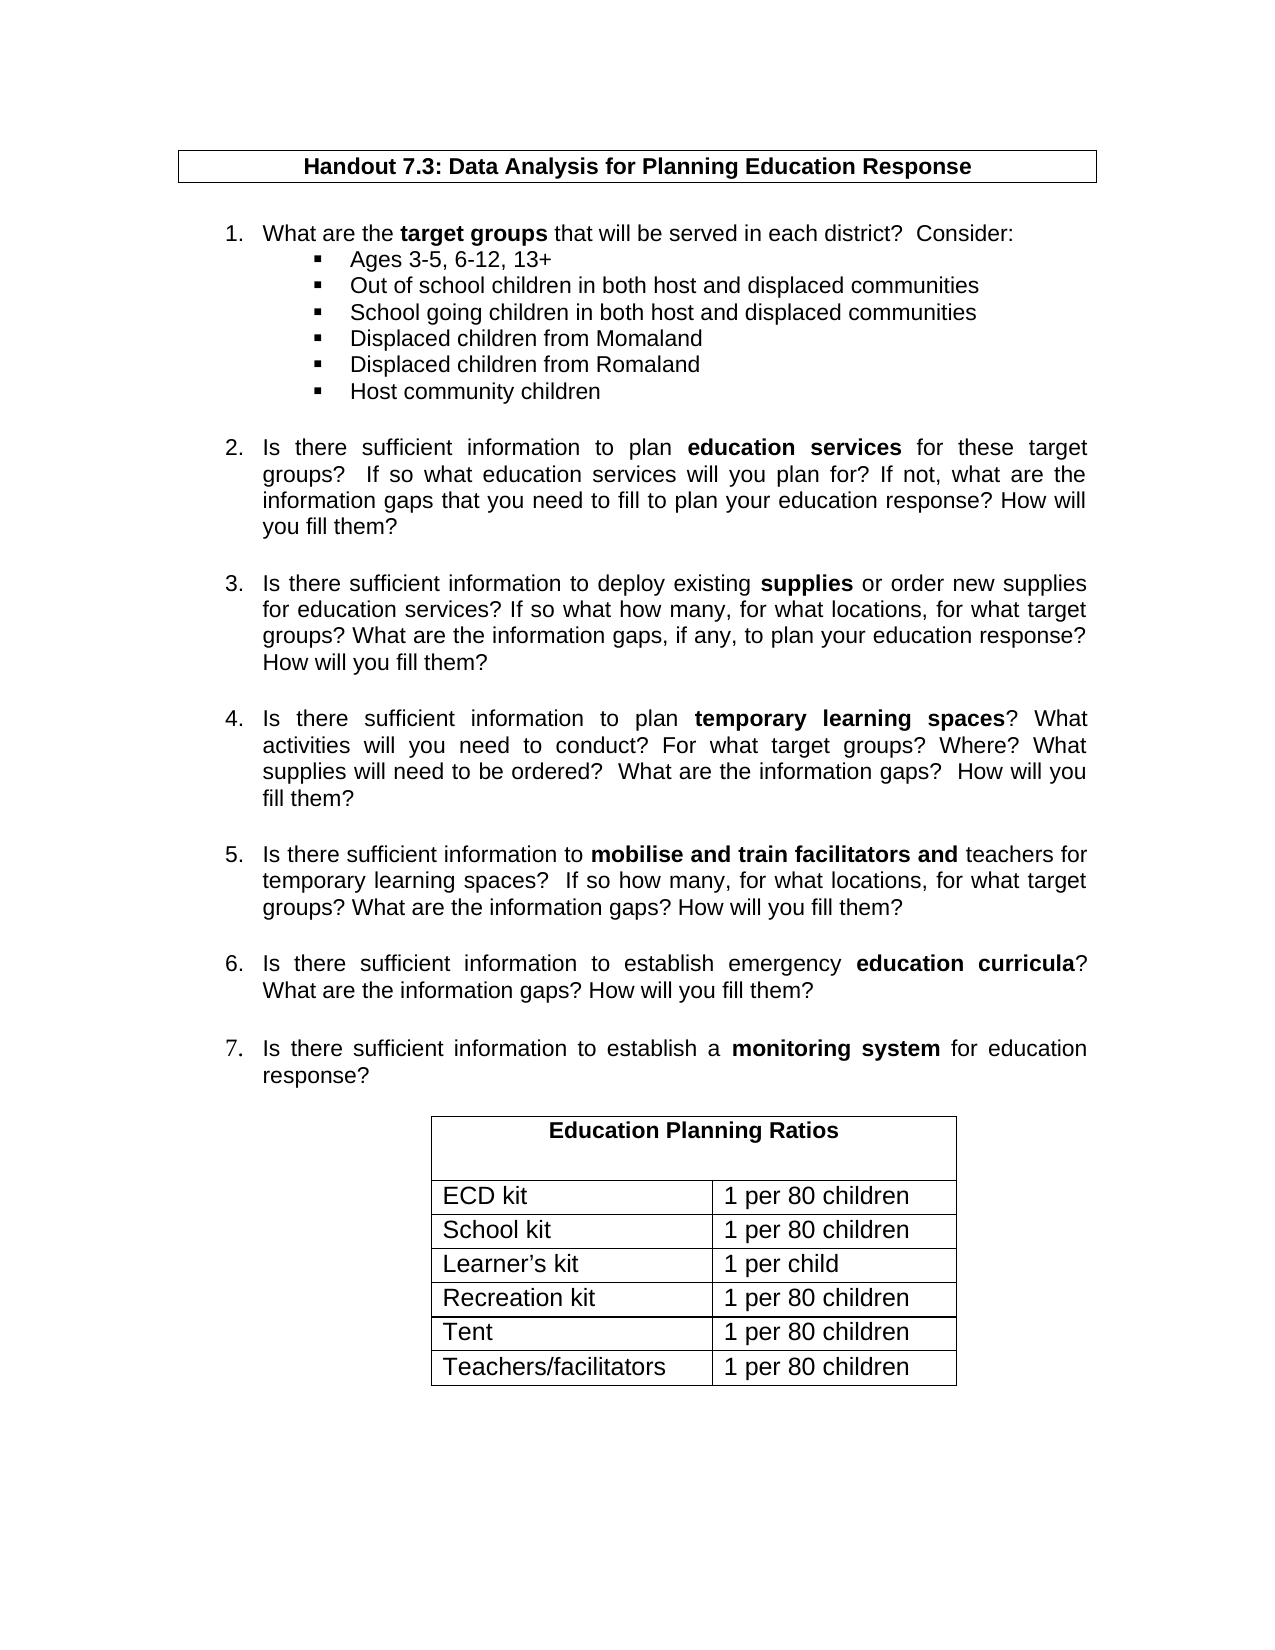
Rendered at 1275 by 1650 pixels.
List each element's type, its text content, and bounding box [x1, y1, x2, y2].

table_cell 1 per 80 children [713, 1181, 956, 1214]
list Ages 3-5, 6-12, 13+ [312, 246, 1087, 272]
table_cell 1 per 80 children [713, 1283, 956, 1316]
table_cell ECD kit [432, 1181, 712, 1214]
table_cell 1 per child [713, 1249, 956, 1282]
table_cell Tent [432, 1318, 712, 1350]
list What are the target groups that will be served in each district? Consider: [225, 219, 1087, 246]
text Handout 7.3: Data Analysis for Planning Education Response [179, 151, 1096, 182]
table_cell Learner’s kit [432, 1249, 712, 1282]
list Is there sufficient information to establish emergency education curricula? What are the information gaps? How will you fill them? [225, 950, 1087, 1003]
list Is there sufficient information to deploy existing supplies or order new supplies for education services? If so what how many, for what locations, for what target groups? What are the information gaps, if any, to plan your education response? How will you fill them? [225, 570, 1087, 675]
list Out of school children in both host and displaced communities [312, 272, 1087, 298]
list Is there sufficient information to mobilise and train facilitators and teachers for temporary learning spaces? If so how many, for what locations, for what target groups? What are the information gaps? How will you fill them? [225, 841, 1087, 920]
list Displaced children from Momaland [312, 325, 1087, 351]
list Is there sufficient information to plan temporary learning spaces? What activities will you need to conduct? For what target groups? Where? What supplies will need to be ordered? What are the information gaps? How will you fill them? [225, 705, 1087, 811]
list Is there sufficient information to establish a monitoring system for education response? [225, 1033, 1087, 1088]
table_cell 1 per 80 children [713, 1351, 956, 1384]
list Host community children [312, 378, 1087, 404]
table_cell 1 per 80 children [713, 1318, 956, 1350]
list Displaced children from Romaland [312, 351, 1087, 378]
table_header Education Planning Ratios [432, 1117, 956, 1180]
table_cell Recreation kit [432, 1283, 712, 1316]
table_cell School kit [432, 1215, 712, 1248]
list Is there sufficient information to plan education services for these target groups? If so what education services will you plan for? If not, what are the information gaps that you need to fill to plan your education response? How will you fill them? [225, 434, 1087, 539]
table_cell 1 per 80 children [713, 1215, 956, 1248]
list School going children in both host and displaced communities [312, 298, 1087, 325]
table_cell Teachers/facilitators [432, 1351, 712, 1384]
